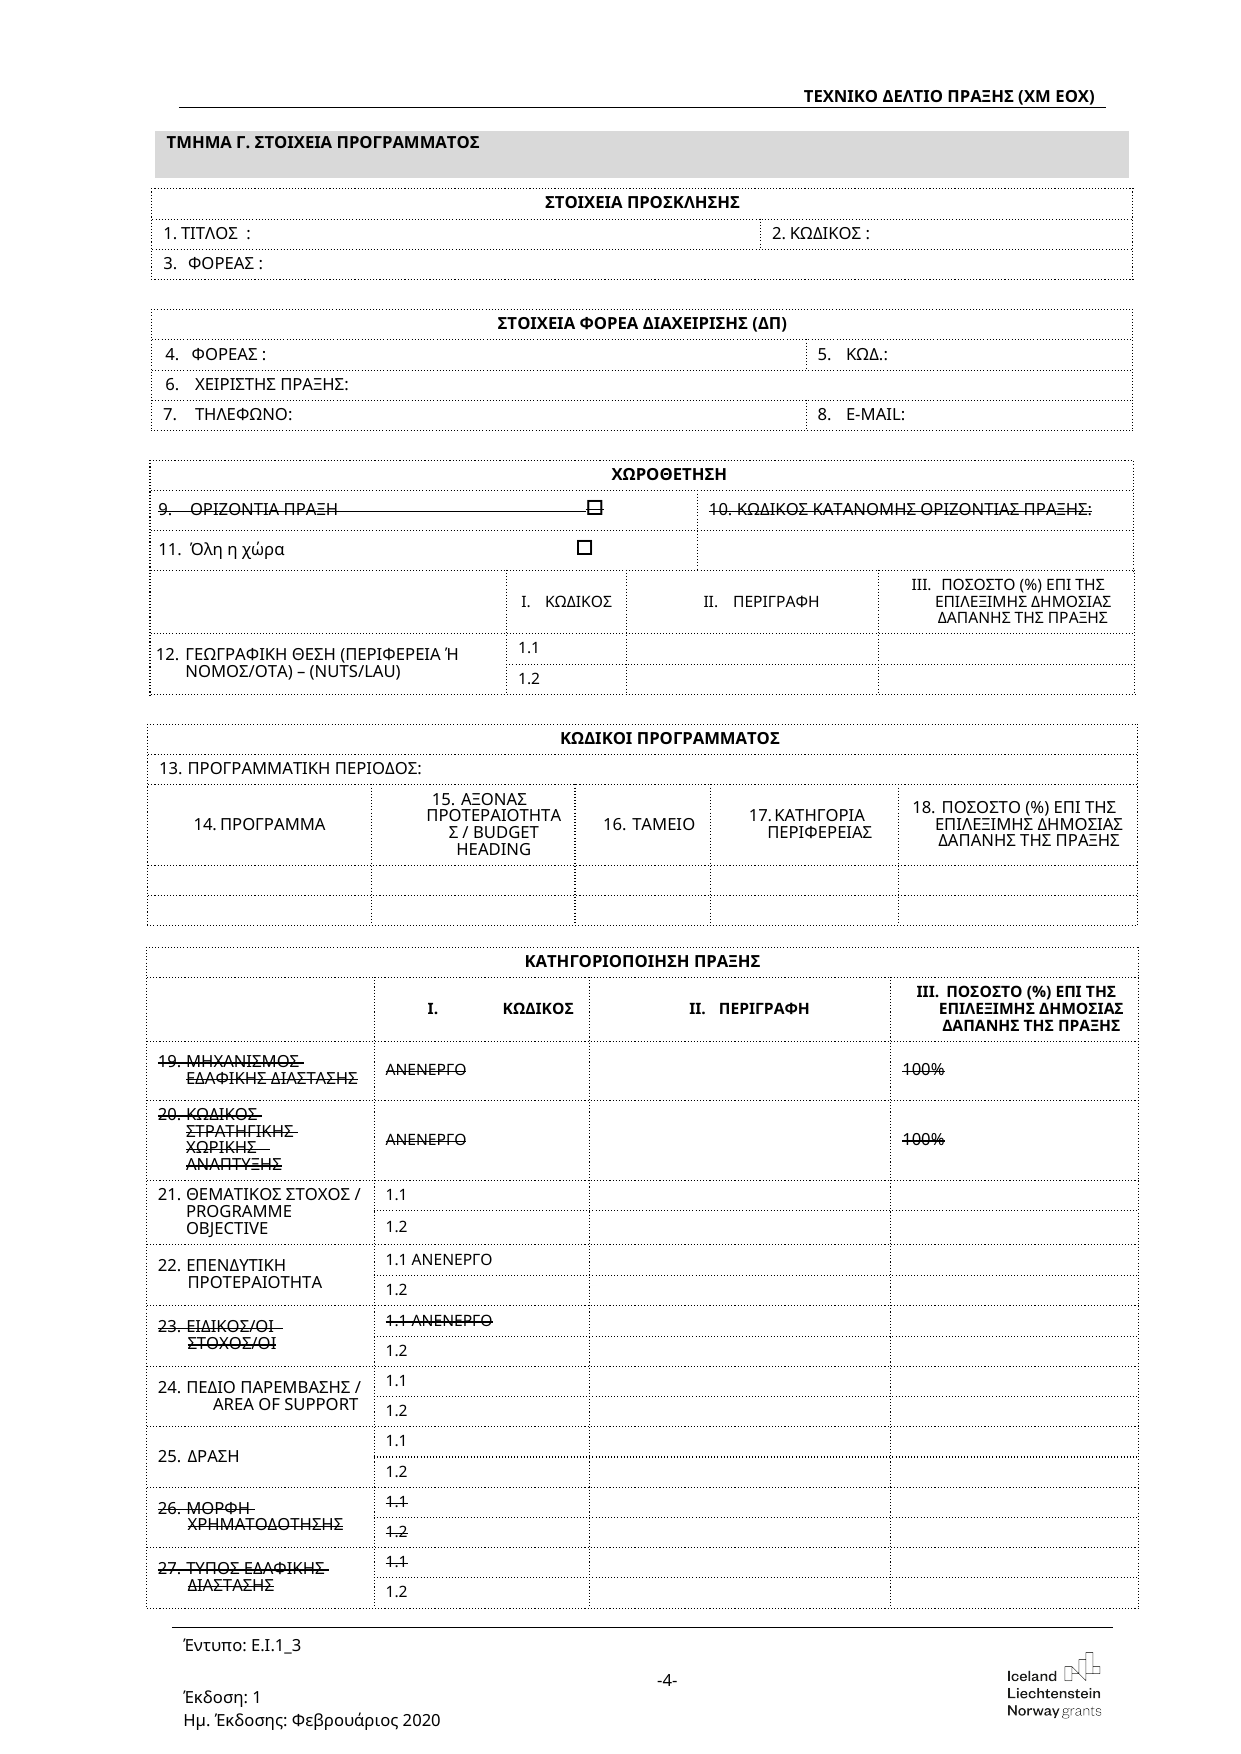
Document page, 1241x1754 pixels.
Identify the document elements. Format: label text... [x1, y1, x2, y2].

table_cell [146, 977, 374, 1041]
table_cell [590, 1180, 891, 1210]
table_cell ΠΟΣΟΣΤΟ (%) ΕΠΙ ΤΗΣ ΕΠΙΛΕΞΙΜΗΣ ΔΗΜΟΣΙΑΣ ΔΑΠΑΝΗΣ ΤΗΣ ΠΡΑΞΗΣ [878, 570, 1134, 633]
table_cell [150, 570, 507, 633]
table_cell 1.2 [374, 1396, 589, 1426]
table_cell [590, 1210, 891, 1244]
table_cell ΤΑΜΕΙΟ [575, 784, 711, 864]
table_cell [891, 1577, 1138, 1607]
table_cell [590, 1100, 891, 1180]
table_cell [590, 1244, 891, 1275]
table_cell [371, 895, 575, 925]
table_cell [148, 895, 371, 925]
table_cell ΕΙΔΙΚΟΣ/ΟΙ ΣΤΟΧΟΣ/ΟΙ [146, 1305, 374, 1366]
table_cell [590, 1547, 891, 1577]
table_cell 100% [891, 1100, 1138, 1180]
table_cell 1.2 [374, 1456, 589, 1487]
table_header ΣΤΟΙΧΕΙΑ ΠΡΟΣΚΛΗΣΗΣ [152, 188, 1133, 218]
table_cell [575, 895, 711, 925]
table_cell [590, 1305, 891, 1336]
table_cell 1.1 ΑΝΕΝΕΡΓΟ [374, 1244, 589, 1275]
table_cell ΠΡΟΓΡΑΜΜΑΤΙΚΗ ΠΕΡΙΟΔΟΣ: [148, 754, 1137, 784]
table_cell [590, 1041, 891, 1100]
table_cell 1.1 [374, 1426, 589, 1456]
table_cell ΚΩΔΙΚΟΣ [374, 977, 589, 1041]
table_cell ΕΠΕΝΔΥΤΙΚΗ ΠΡΟΤΕΡΑΙΟΤΗΤΑ [146, 1244, 374, 1305]
table_cell ΜΟΡΦΗ ΧΡΗΜΑΤΟΔΟΤΗΣΗΣ [146, 1487, 374, 1547]
table_cell [891, 1547, 1138, 1577]
table_cell [590, 1366, 891, 1396]
table_cell [891, 1244, 1138, 1275]
table_header ΧΩΡΟΘΕΤΗΣΗ [150, 460, 1133, 490]
table_cell 1.2 [374, 1577, 589, 1607]
table_cell ΦΟΡΕΑΣ : [152, 249, 1133, 279]
table_cell ΜΗΧΑΝΙΣΜΟΣ ΕΔΑΦΙΚΗΣ ΔΙΑΣΤΑΣΗΣ [146, 1041, 374, 1100]
table_cell [891, 1210, 1138, 1244]
table_cell ΔΡΑΣΗ [146, 1426, 374, 1487]
table_cell [590, 1275, 891, 1305]
table_cell ΠΡΟΓΡΑΜΜΑ [148, 784, 371, 864]
table_cell [891, 1487, 1138, 1517]
table_cell ΚΩΔΙΚΟΣ : [761, 219, 1133, 249]
table_cell 1.1 ΑΝΕΝΕΡΓΟ [374, 1305, 589, 1336]
table_cell 1.1 [507, 633, 626, 663]
table_cell [371, 865, 575, 895]
table_cell 1.1 [374, 1487, 589, 1517]
table_cell 1.2 [507, 664, 626, 694]
picture [1007, 1652, 1102, 1719]
table_cell 1.2 [374, 1210, 589, 1244]
table_header ΚΑΤΗΓΟΡΙΟΠΟΙΗΣΗ ΠΡΑΞΗΣ [146, 947, 1138, 977]
table_cell ΑΝΕΝΕΡΓΟ [374, 1100, 589, 1180]
table_cell [575, 865, 711, 895]
table_cell 1.2 [374, 1275, 589, 1305]
table_cell ΧΕΙΡΙΣΤΗΣ ΠΡΑΞΗΣ: [152, 370, 1133, 400]
table_cell [891, 1517, 1138, 1547]
table_cell [590, 1336, 891, 1366]
table_cell 1.1 [374, 1366, 589, 1396]
table_cell [891, 1336, 1138, 1366]
table_cell ΓΕΩΓΡΑΦΙΚΗ ΘΕΣΗ (ΠΕΡΙΦΕΡΕΙΑ Ή ΝΟΜΟΣ/ΟΤΑ) – (NUTS/LAU) [150, 633, 507, 694]
table_cell [148, 865, 371, 895]
table_cell ΠΕΡΙΓΡΑΦΗ [590, 977, 891, 1041]
table_cell [590, 1577, 891, 1607]
table_header ΤΜΗΜΑ Γ. ΣΤΟΙΧΕΙΑ ΠΡΟΓΡΑΜΜΑΤΟΣ [155, 131, 1129, 178]
table_header ΚΩΔΙΚΟΙ ΠΡΟΓΡΑΜΜΑΤΟΣ [148, 724, 1137, 754]
table_header ΣΤΟΙΧΕΙΑ ΦΟΡΕΑ ΔΙΑΧΕΙΡΙΣΗΣ (ΔΠ) [152, 309, 1133, 339]
table_cell 100% [891, 1041, 1138, 1100]
table_cell Όλη η χώρα [150, 530, 697, 570]
table_cell [711, 895, 898, 925]
table_cell ΚΩΔΙΚΟΣ ΚΑΤΑΝΟΜΗΣ ΟΡΙΖΟΝΤΙΑΣ ΠΡΑΞΗΣ: [697, 490, 1133, 530]
table_cell [590, 1487, 891, 1517]
table_cell ΦΟΡΕΑΣ : [152, 339, 806, 369]
table_cell ΤΗΛΕΦΩΝΟ: [152, 400, 806, 430]
table_cell [878, 664, 1134, 694]
table_cell ΘΕΜΑΤΙΚΟΣ ΣΤΟΧΟΣ / PROGRAMME OBJECTIVE [146, 1180, 374, 1244]
table_cell ΤΙΤΛΟΣ : [152, 219, 761, 249]
table_cell 1.2 [374, 1517, 589, 1547]
table_cell ΑΝΕΝΕΡΓΟ [374, 1041, 589, 1100]
table_cell [898, 865, 1137, 895]
table_cell ΚΑΤΗΓΟΡΙΑ ΠΕΡΙΦΕΡΕΙΑΣ [711, 784, 898, 864]
table_cell ΚΩΔΙΚΟΣ ΣΤΡΑΤΗΓΙΚΗΣ ΧΩΡΙΚΗΣ ΑΝΑΠΤΥΞΗΣ [146, 1100, 374, 1180]
table_cell ΚΩΔΙΚΟΣ [507, 570, 626, 633]
table_cell ΤΥΠΟΣ ΕΔΑΦΙΚΗΣ ΔΙΑΣΤΑΣΗΣ [146, 1547, 374, 1607]
table_cell ΟΡΙΖΟΝΤΙΑ ΠΡΑΞΗ [150, 490, 697, 530]
table_cell E-MAIL: [806, 400, 1133, 430]
table_cell ΚΩΔ.: [806, 339, 1133, 369]
table_cell [878, 633, 1134, 663]
table_cell [626, 633, 878, 663]
table_cell [891, 1366, 1138, 1396]
table_cell [891, 1275, 1138, 1305]
table_cell [891, 1305, 1138, 1336]
table_cell [711, 865, 898, 895]
table_cell 1.1 [374, 1547, 589, 1577]
table_cell 1.2 [374, 1336, 589, 1366]
table_cell ΑΞΟΝΑΣ ΠΡΟΤΕΡΑΙΟΤΗΤΑΣ / BUDGET HEADING [371, 784, 575, 864]
table_cell [626, 664, 878, 694]
table_cell [898, 895, 1137, 925]
table_cell [891, 1426, 1138, 1456]
table_cell [590, 1456, 891, 1487]
table_cell [590, 1517, 891, 1547]
table_cell [697, 530, 1133, 570]
table_cell [891, 1396, 1138, 1426]
table_cell 1.1 [374, 1180, 589, 1210]
table_cell ΠΕΔΙΟ ΠΑΡΕΜΒΑΣΗΣ / AREA OF SUPPORT [146, 1366, 374, 1426]
table_cell ΠΟΣΟΣΤΟ (%) ΕΠΙ ΤΗΣ ΕΠΙΛΕΞΙΜΗΣ ΔΗΜΟΣΙΑΣ ΔΑΠΑΝΗΣ ΤΗΣ ΠΡΑΞΗΣ [891, 977, 1138, 1041]
table_cell [891, 1180, 1138, 1210]
table_cell [590, 1396, 891, 1426]
table_cell ΠΟΣΟΣΤΟ (%) ΕΠΙ ΤΗΣ ΕΠΙΛΕΞΙΜΗΣ ΔΗΜΟΣΙΑΣ ΔΑΠΑΝΗΣ ΤΗΣ ΠΡΑΞΗΣ [898, 784, 1137, 864]
table_cell [891, 1456, 1138, 1487]
table_cell ΠΕΡΙΓΡΑΦΗ [626, 570, 878, 633]
table_cell [590, 1426, 891, 1456]
